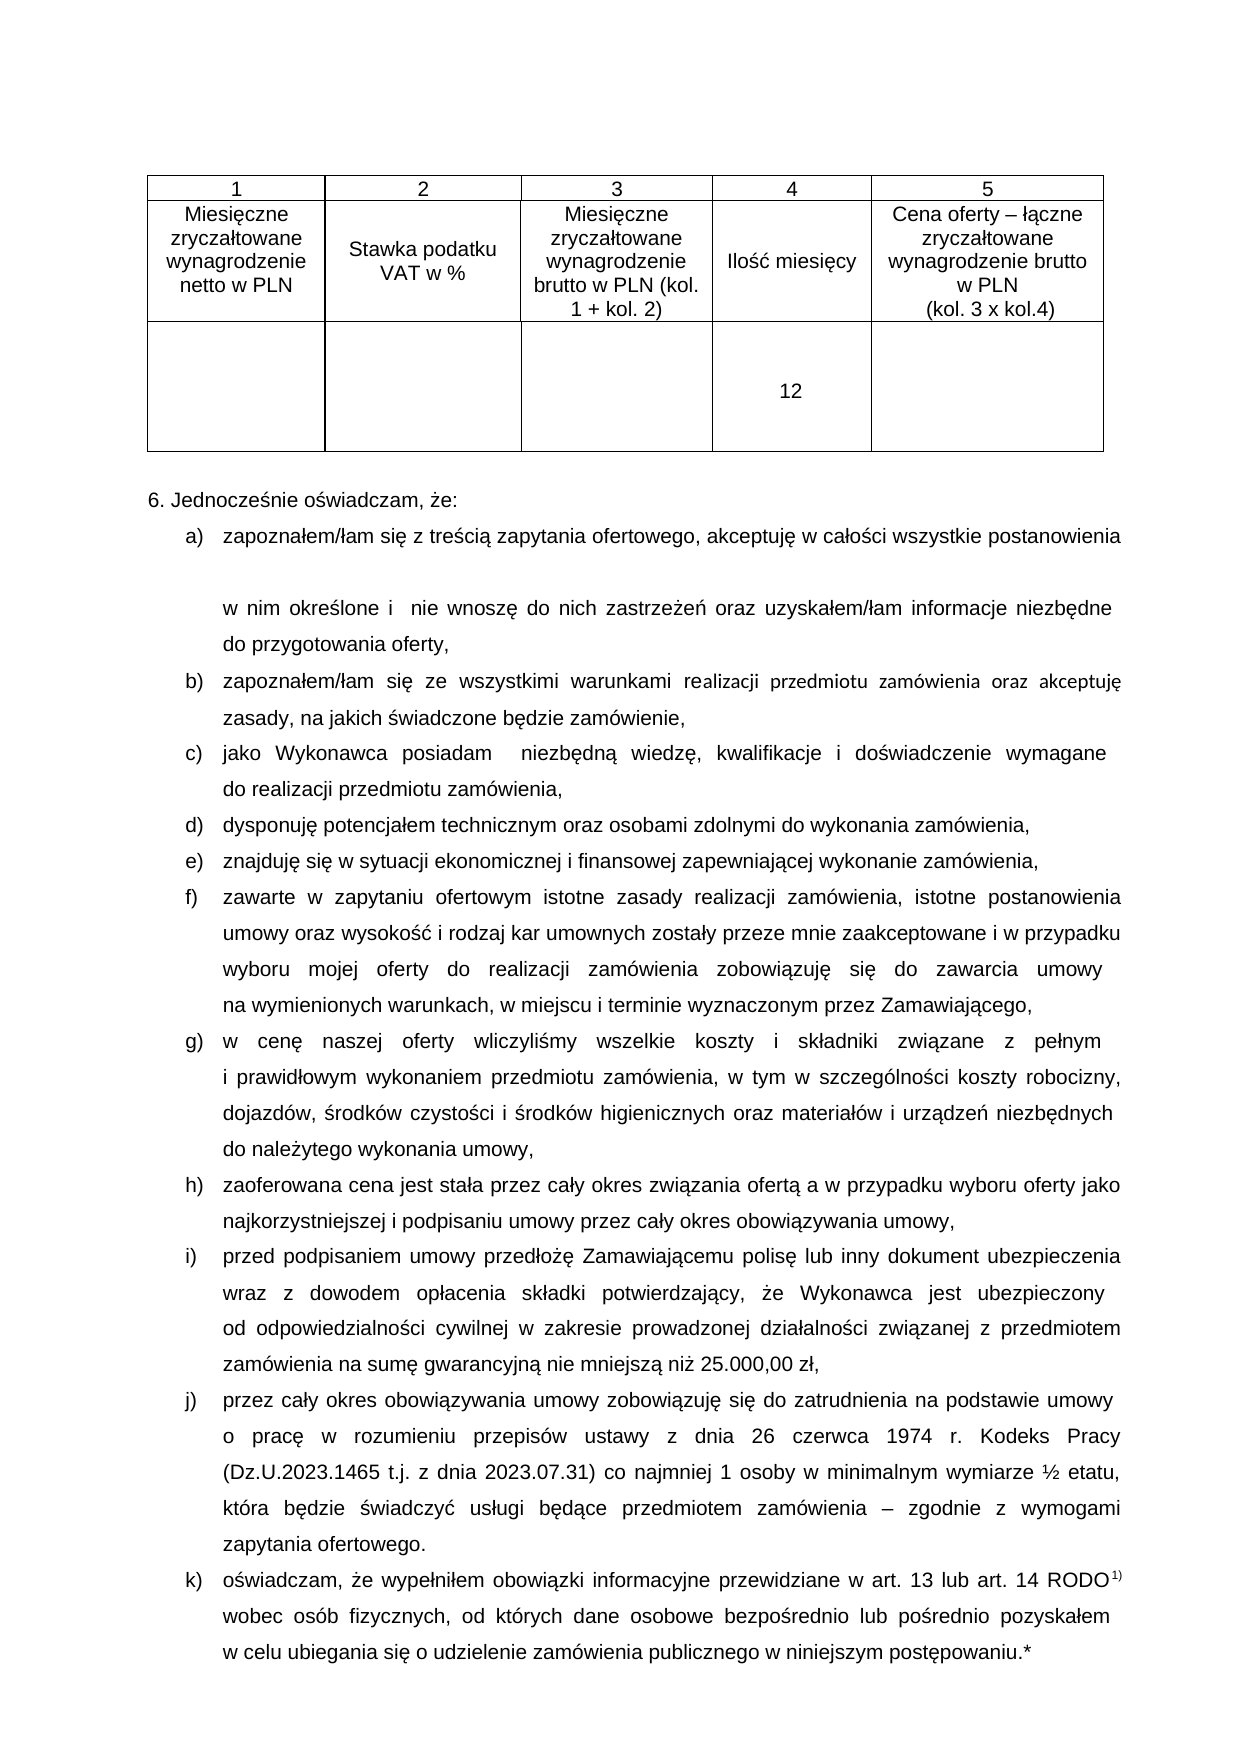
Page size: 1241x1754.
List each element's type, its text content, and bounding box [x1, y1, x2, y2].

table_header 3 [522, 176, 712, 200]
table_cell Ilość miesięcy [713, 201, 871, 321]
list jako Wykonawca posiadam niezbędną wiedzę, kwalifikacje i doświadczenie wymagane do realizacji przedmiotu zamówienia, [185, 741, 1122, 801]
table_cell 12 [713, 322, 871, 451]
table_cell [522, 322, 712, 451]
list dysponuję potencjałem technicznym oraz osobami zdolnymi do wykonania zamówienia, [185, 813, 1122, 837]
table_header 4 [713, 176, 871, 200]
list oświadczam, że wypełniłem obowiązki informacyjne przewidziane w art. 13 lub art. 14 RODO1) wobec osób fizycznych, od których dane osobowe bezpośrednio lub pośrednio pozyskałem w celu ubiegania się o udzielenie zamówienia publicznego w niniejszym postępowaniu.* [185, 1568, 1122, 1664]
table_cell Miesięczne zryczałtowane wynagrodzenie netto w PLN [148, 201, 324, 321]
table_header 5 [872, 176, 1103, 200]
table_header 2 [326, 176, 521, 200]
list przez cały okres obowiązywania umowy zobowiązuję się do zatrudnienia na podstawie umowy o pracę w rozumieniu przepisów ustawy z dnia 26 czerwca 1974 r. Kodeks Pracy (Dz.U.2023.1465 t.j. z dnia 2023.07.31) co najmniej 1 osoby w minimalnym wymiarze ½ etatu, która będzie świadczyć usługi będące przedmiotem zamówienia – zgodnie z wymogami zapytania ofertowego. [185, 1388, 1122, 1556]
list zapoznałem/łam się ze wszystkimi warunkami realizacji przedmiotu zamówienia oraz akceptuję zasady, na jakich świadczone będzie zamówienie, [185, 668, 1122, 729]
table_cell [326, 322, 521, 451]
list zaoferowana cena jest stała przez cały okres związania ofertą a w przypadku wyboru oferty jako najkorzystniejszej i podpisaniu umowy przez cały okres obowiązywania umowy, [185, 1172, 1122, 1232]
table_cell [148, 322, 324, 451]
table_cell Miesięczne zryczałtowane wynagrodzenie brutto w PLN (kol. 1 + kol. 2) [521, 201, 712, 321]
table_cell Cena oferty – łączne zryczałtowane wynagrodzenie brutto w PLN (kol. 3 x kol.4) [872, 201, 1103, 321]
list w cenę naszej oferty wliczyliśmy wszelkie koszty i składniki związane z pełnym i prawidłowym wykonaniem przedmiotu zamówienia, w tym w szczególności koszty robocizny, dojazdów, środków czystości i środków higienicznych oraz materiałów i urządzeń niezbędnych do należytego wykonania umowy, [185, 1029, 1122, 1161]
table_cell Stawka podatku VAT w % [326, 201, 520, 321]
list przed podpisaniem umowy przedłożę Zamawiającemu polisę lub inny dokument ubezpieczenia wraz z dowodem opłacenia składki potwierdzający, że Wykonawca jest ubezpieczony od odpowiedzialności cywilnej w zakresie prowadzonej działalności związanej z przedmiotem zamówienia na sumę gwarancyjną nie mniejszą niż 25.000,00 zł, [185, 1244, 1122, 1376]
table_cell [872, 322, 1103, 451]
list znajduję się w sytuacji ekonomicznej i finansowej zapewniającej wykonanie zamówienia, [185, 849, 1122, 873]
text 6. Jednocześnie oświadczam, że: [148, 488, 1122, 512]
list zawarte w zapytaniu ofertowym istotne zasady realizacji zamówienia, istotne postanowienia umowy oraz wysokość i rodzaj kar umownych zostały przeze mnie zaakceptowane i w przypadku wyboru mojej oferty do realizacji zamówienia zobowiązuję się do zawarcia umowy na wymienionych warunkach, w miejscu i terminie wyznaczonym przez Zamawiającego, [185, 885, 1122, 1017]
list zapoznałem/łam się z treścią zapytania ofertowego, akceptuję w całości wszystkie postanowienia w nim określone i nie wnoszę do nich zastrzeżeń oraz uzyskałem/łam informacje niezbędne do przygotowania oferty, [185, 524, 1122, 656]
table_header 1 [148, 176, 324, 200]
